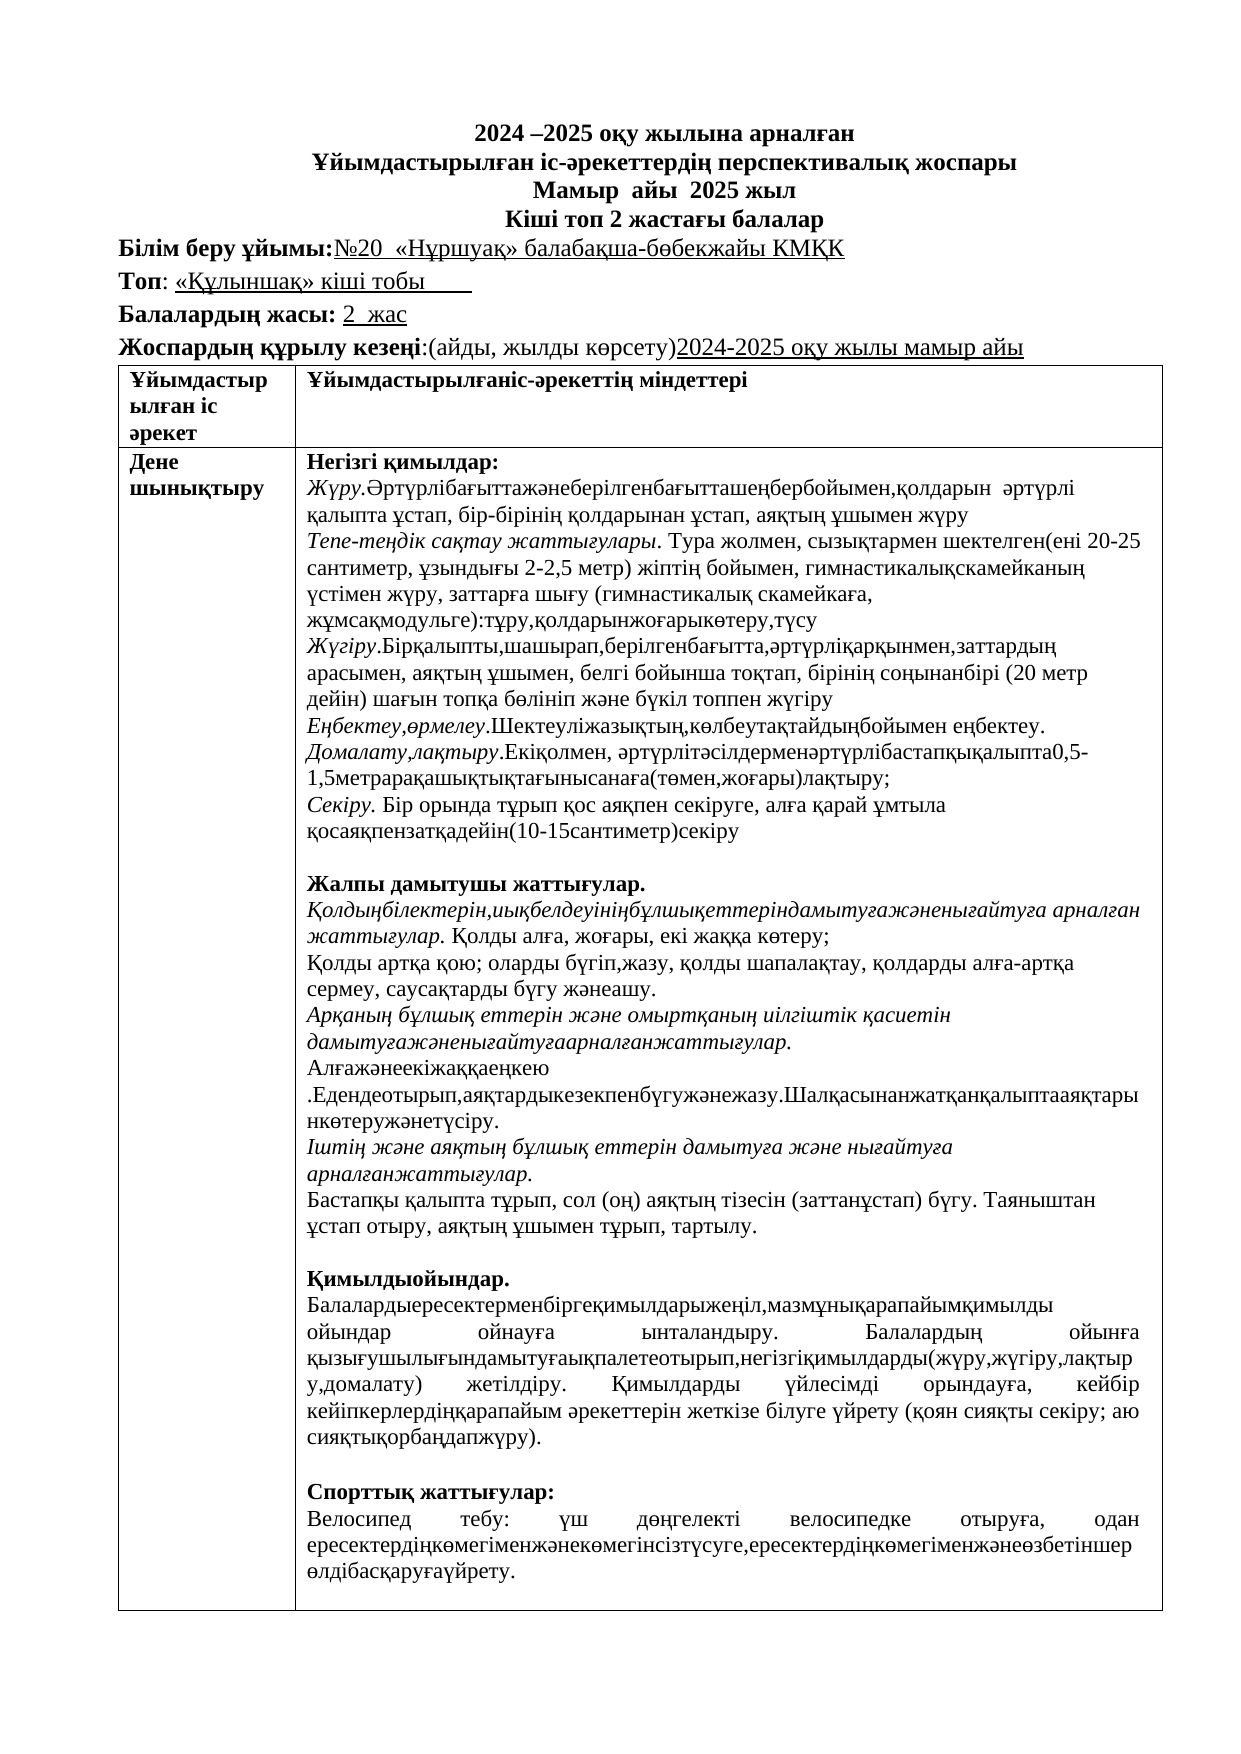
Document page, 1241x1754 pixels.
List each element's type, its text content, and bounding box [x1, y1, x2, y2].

table_header Ұйымдастырылған іс әрекет [119, 366, 295, 447]
text Кіші топ 2 жастағы балалар [177, 204, 1152, 233]
table_header Ұйымдастырылғаніс-әрекеттің міндеттері [296, 366, 1162, 447]
text 2024 –2025 оқу жылына арналған [177, 118, 1152, 147]
text Жоспардың құрылу кезеңі:(айды, жылды көрсету)2024-2025 оқу жылы мамыр айы [118, 332, 1152, 361]
table_cell Дене шынықтыру [119, 448, 295, 1610]
text Топ: «Құлыншақ» кіші тобы [118, 266, 1152, 295]
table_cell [296, 448, 1162, 1610]
text Мамыр айы 2025 жыл [177, 176, 1152, 204]
text Ұйымдастырылған іс-әрекеттердің перспективалық жоспары [177, 147, 1152, 176]
text Білім беру ұйымы:№20 «Нұршуақ» балабақша-бөбекжайы КМҚК [118, 233, 1152, 262]
text Балалардың жасы: 2 жас [118, 299, 1152, 328]
